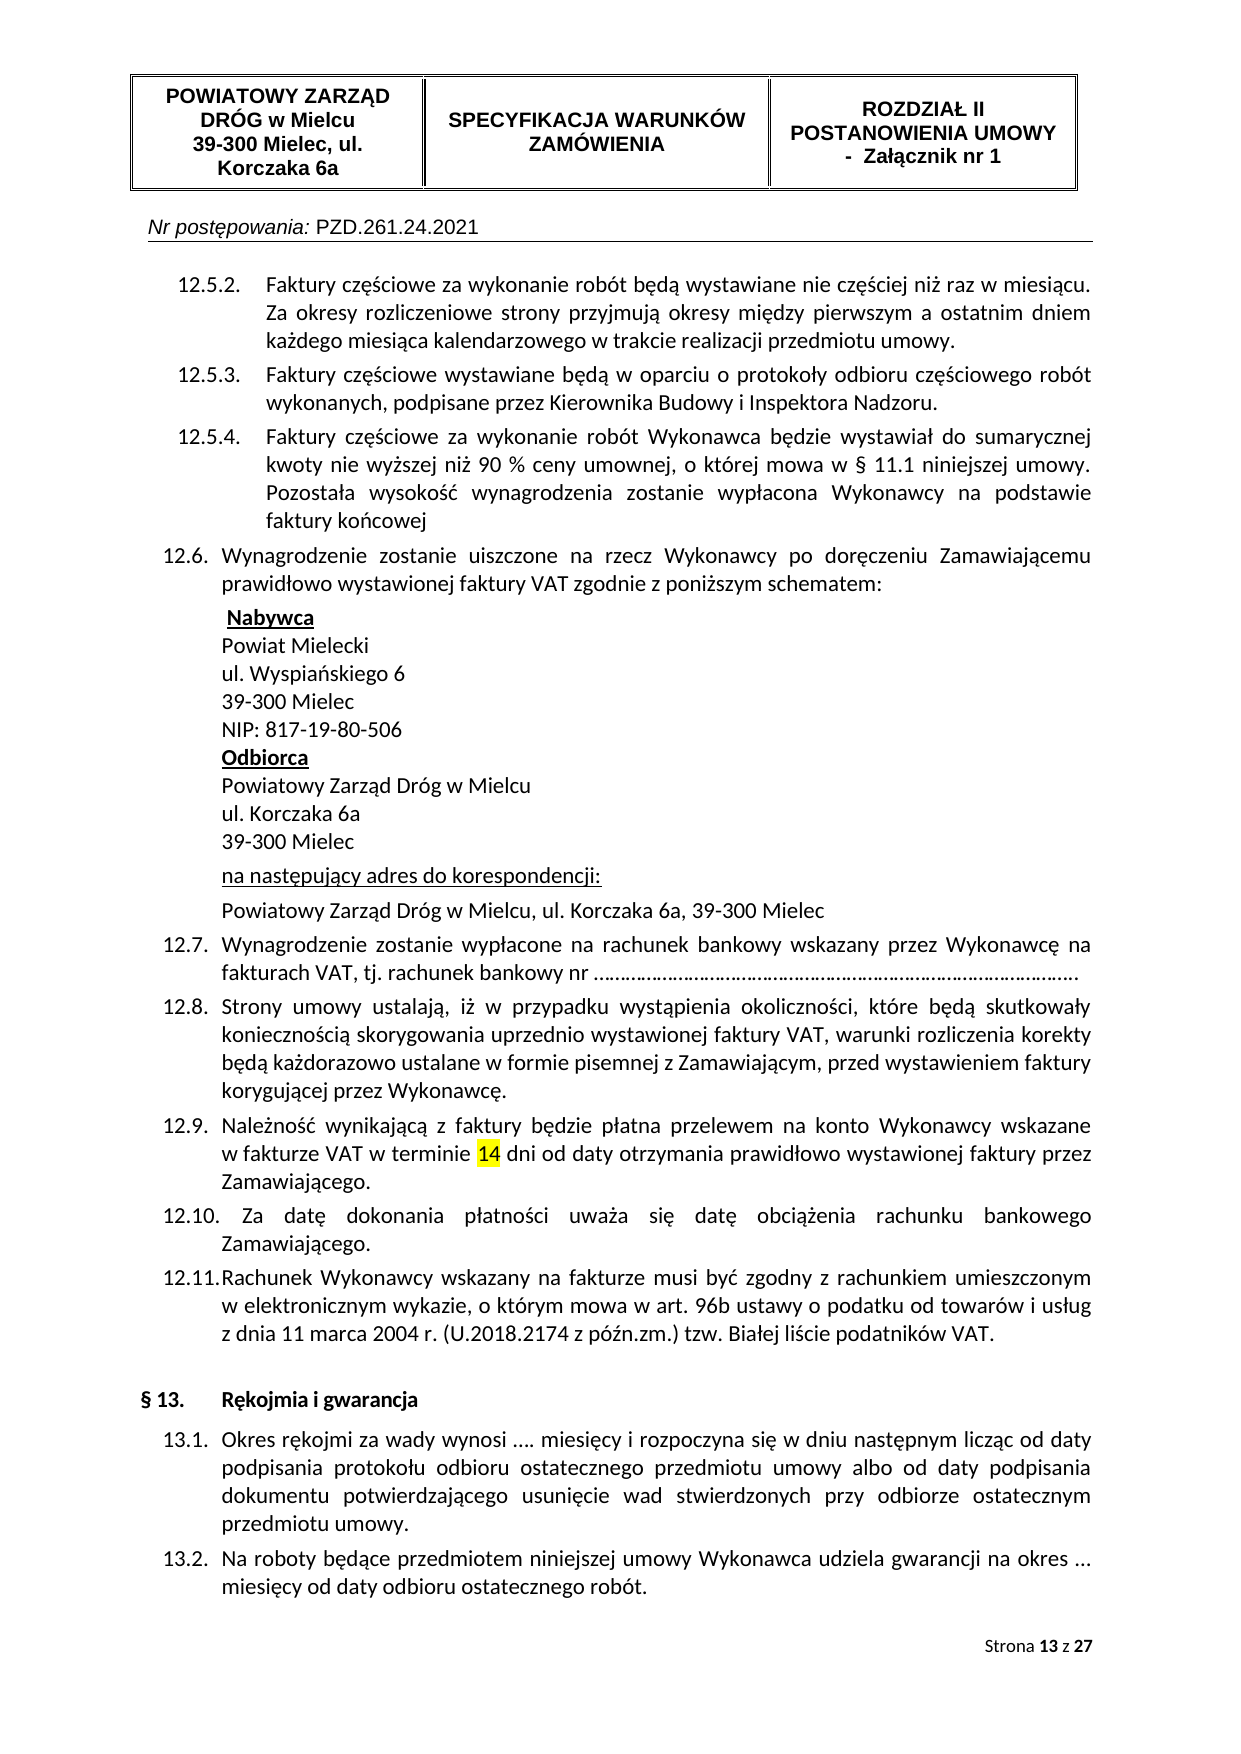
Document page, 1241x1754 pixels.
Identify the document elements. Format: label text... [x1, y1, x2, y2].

text 39-300 Mielec [192, 827, 1093, 855]
text Nabywca [192, 603, 1093, 631]
subtitle Strony umowy ustalają, iż w przypadku wystąpienia okoliczności, które będą skutkowały koniecznością skorygowania uprzednio wystawionej faktury VAT, warunki rozliczenia korekty będą każdorazowo ustalane w formie pisemnej z Zamawiającym, przed wystawieniem faktury korygującej przez Wykonawcę. [162, 992, 1093, 1104]
subtitle Rękojmia i gwarancja [162, 1385, 1093, 1413]
text 39-300 Mielec [192, 687, 1093, 715]
text na następujący adres do korespondencji: [221, 862, 1093, 889]
subtitle Na roboty będące przedmiotem niniejszej umowy Wykonawca udziela gwarancji na okres … miesięcy od daty odbioru ostatecznego robót. [162, 1544, 1093, 1600]
subtitle Wynagrodzenie zostanie uiszczone na rzecz Wykonawcy po doręczeniu Zamawiającemu prawidłowo wystawionej faktury VAT zgodnie z poniższym schematem: [162, 541, 1093, 597]
text Powiat Mielecki [192, 631, 1093, 659]
text Odbiorca [192, 743, 1093, 771]
text NIP: 817-19-80-506 [192, 715, 1093, 743]
subtitle Należność wynikającą z faktury będzie płatna przelewem na konto Wykonawcy wskazane w fakturze VAT w terminie 14 dni od daty otrzymania prawidłowo wystawionej faktury przez Zamawiającego. [162, 1111, 1093, 1195]
text ul. Wyspiańskiego 6 [192, 659, 1093, 687]
subtitle Rachunek Wykonawcy wskazany na fakturze musi być zgodny z rachunkiem umieszczonym w elektronicznym wykazie, o którym mowa w art. 96b ustawy o podatku od towarów i usług z dnia 11 marca 2004 r. (U.2018.2174 z późn.zm.) tzw. Białej liście podatników VAT. [162, 1263, 1093, 1347]
text ul. Korczaka 6a [192, 799, 1093, 827]
subtitle Wynagrodzenie zostanie wypłacone na rachunek bankowy wskazany przez Wykonawcę na fakturach VAT, tj. rachunek bankowy nr ……………………………………………………………………………….. [162, 930, 1093, 986]
subtitle Za datę dokonania płatności uważa się datę obciążenia rachunku bankowego Zamawiającego. [162, 1201, 1093, 1257]
subtitle Powiatowy Zarząd Dróg w Mielcu, ul. Korczaka 6a, 39-300 Mielec [221, 896, 1093, 924]
subtitle Faktury częściowe za wykonanie robót będą wystawiane nie częściej niż raz w miesiącu. Za okresy rozliczeniowe strony przyjmują okresy między pierwszym a ostatnim dniem każdego miesiąca kalendarzowego w trakcie realizacji przedmiotu umowy. [177, 270, 1093, 354]
subtitle Faktury częściowe wystawiane będą w oparciu o protokoły odbioru częściowego robót wykonanych, podpisane przez Kierownika Budowy i Inspektora Nadzoru. [177, 360, 1093, 416]
text Powiatowy Zarząd Dróg w Mielcu [192, 771, 1093, 799]
subtitle Faktury częściowe za wykonanie robót Wykonawca będzie wystawiał do sumarycznej kwoty nie wyższej niż 90 % ceny umownej, o której mowa w § 11.1 niniejszej umowy. Pozostała wysokość wynagrodzenia zostanie wypłacona Wykonawcy na podstawie faktury końcowej [177, 422, 1093, 534]
subtitle Okres rękojmi za wady wynosi …. miesięcy i rozpoczyna się w dniu następnym licząc od daty podpisania protokołu odbioru ostatecznego przedmiotu umowy albo od daty podpisania dokumentu potwierdzającego usunięcie wad stwierdzonych przy odbiorze ostatecznym przedmiotu umowy. [162, 1425, 1093, 1537]
